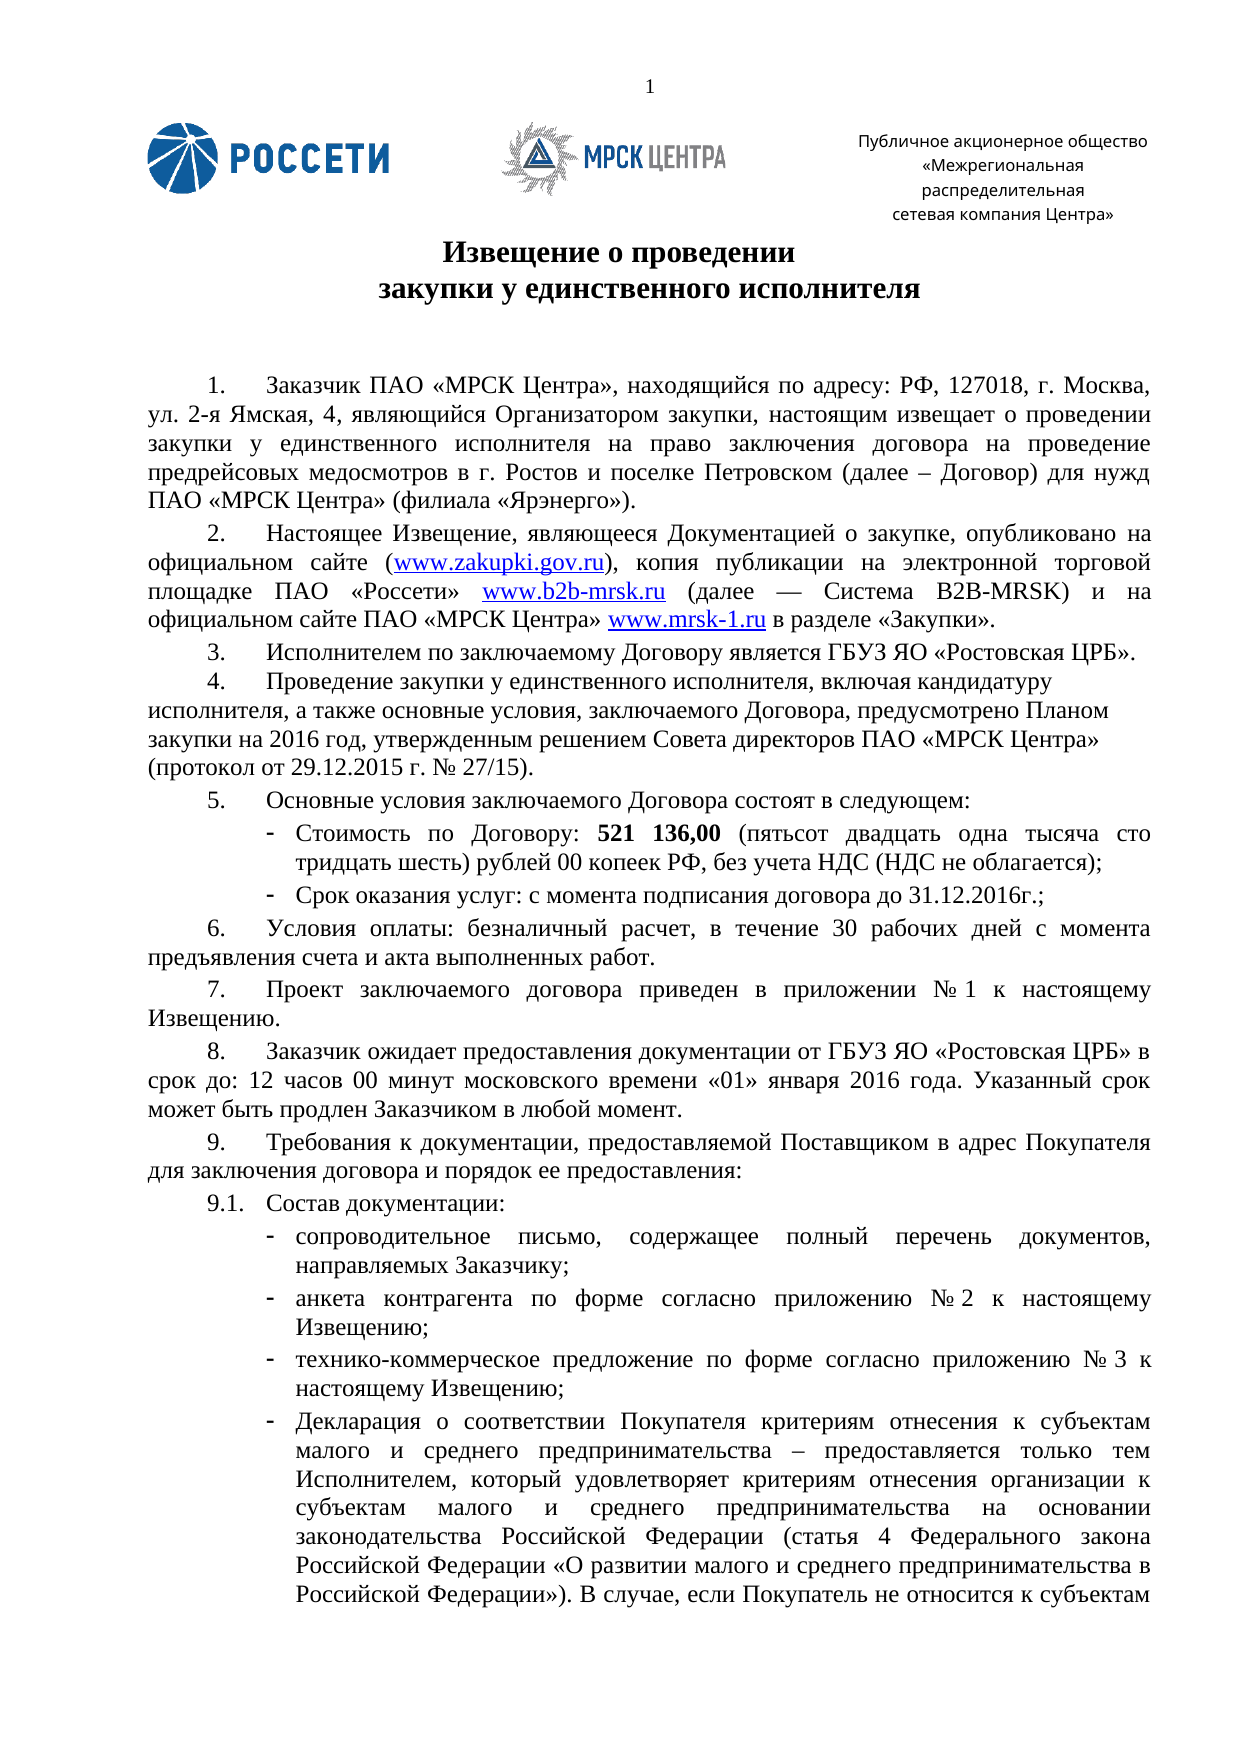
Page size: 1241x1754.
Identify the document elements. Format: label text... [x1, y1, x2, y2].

list Настоящее Извещение, являющееся Документацией о закупке, опубликовано на официальном сайте (www.zakupki.gov.ru), копия публикации на электронной торговой площадке ПАО «Россети» www.b2b-mrsk.ru (далее — Система B2B-MRSK) и на официальном сайте ПАО «МРСК Центра» www.mrsk-1.ru в разделе «Закупки». [148, 518, 1152, 633]
list Заказчик ПАО «МРСК Центра», находящийся по адресу: РФ, . Москва, ул. 2-я Ямская, 4, являющийся Организатором закупки, настоящим извещает о проведении закупки у единственного исполнителя на право заключения договора на проведение предрейсовых медосмотров в г. Ростов и поселке Петровском (далее – Договор) для нужд ПАО «МРСК Центра» (филиала «Ярэнерго»). [148, 370, 1152, 514]
list Требования к документации, предоставляемой Поставщиком в адрес Покупателя для заключения договора и порядок ее предоставления: [148, 1127, 1152, 1184]
list сопроводительное письмо, содержащее полный перечень документов, направляемых Заказчику; [266, 1221, 1152, 1279]
list Заказчик ожидает предоставления документации от ГБУЗ ЯО «Ростовская ЦРБ» в срок до: 12 часов 00 минут московского времени «01» января 2016 года. Указанный срок может быть продлен Заказчиком в любой момент. [148, 1036, 1152, 1122]
list Проект заключаемого договора приведен в приложении № 1 к настоящему Извещению. [148, 974, 1152, 1032]
list Проведение закупки у единственного исполнителя, включая кандидатуру исполнителя, а также основные условия, заключаемого Договора, предусмотрено Планом закупки на 2016 год, утвержденным решением Совета директоров ПАО «МРСК Центра» (протокол от 29.12.2015 г. № 27/15). [148, 666, 1152, 781]
list технико-коммерческое предложение по форме согласно приложению № 3 к настоящему Извещению; [266, 1344, 1152, 1402]
list Состав документации: [148, 1188, 1152, 1217]
list анкета контрагента по форме согласно приложению № 2 к настоящему Извещению; [266, 1283, 1152, 1340]
list Условия оплаты: безналичный расчет, в течение 30 рабочих дней с момента предъявления счета и акта выполненных работ. [148, 913, 1152, 970]
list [266, 1406, 1152, 1607]
text Извещение о проведении закупки у единственного исполнителя [148, 234, 1152, 306]
list Исполнителем по заключаемому Договору является ГБУЗ ЯО «Ростовская ЦРБ». [148, 637, 1152, 666]
list Срок оказания услуг: с момента подписания договора до 31.12.2016г.; [266, 880, 1152, 909]
list Основные условия заключаемого Договора состоят в следующем: [148, 785, 1152, 814]
list Стоимость по Договору: 521 136,00 (пятьсот двадцать одна тысяча сто тридцать шесть) рублей 00 копеек РФ, без учета НДС (НДС не облагается); [266, 818, 1152, 876]
picture [147, 122, 726, 196]
